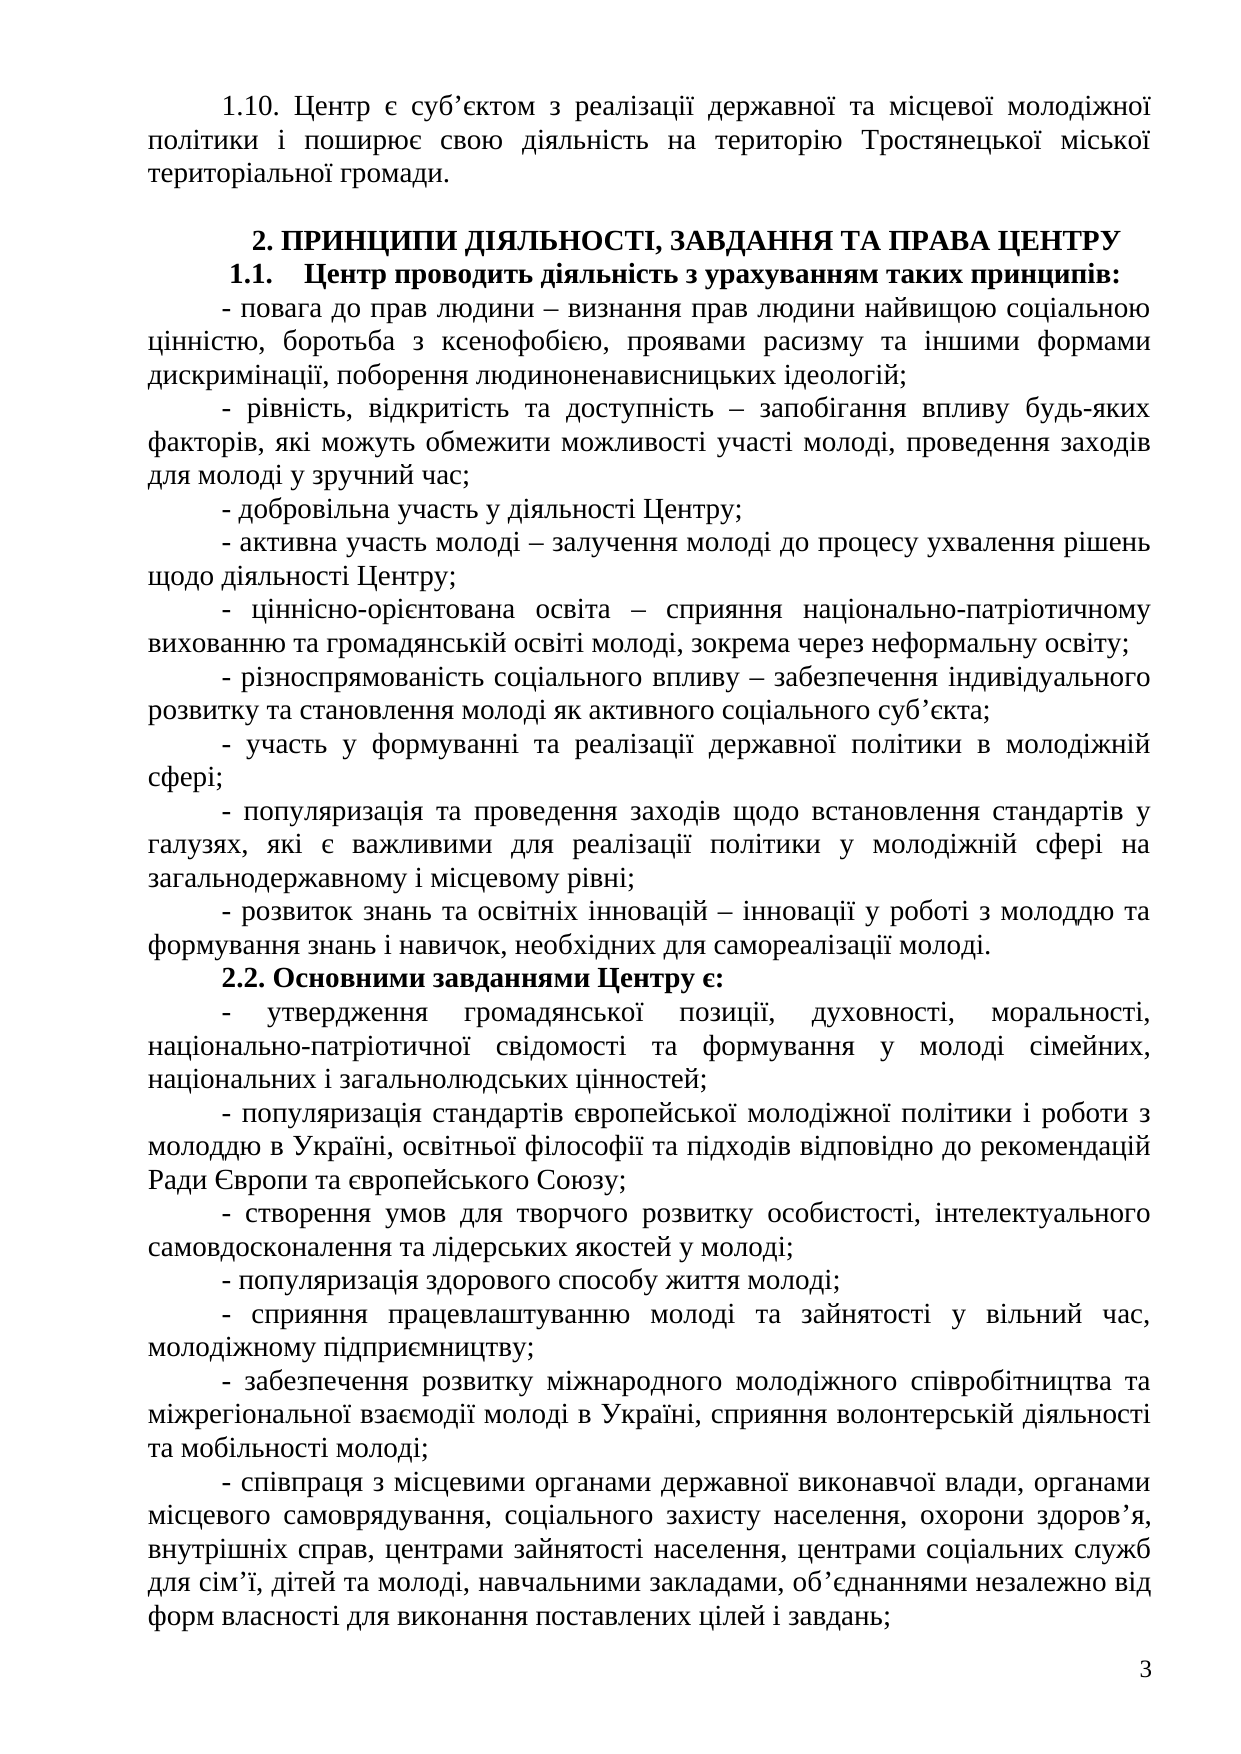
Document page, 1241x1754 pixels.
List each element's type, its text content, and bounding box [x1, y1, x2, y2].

text - співпраця з місцевими органами державної виконавчої влади, органами місцевого самоврядування, соціального захисту населення, охорони здоров’я, внутрішніх справ, центрами зайнятості населення, центрами соціальних служб для сім’ї, дітей та молоді, навчальними закладами, об’єднаннями незалежно від форм власності для виконання поставлених цілей і завдань; [148, 1464, 1152, 1631]
text - популяризація та проведення заходів щодо встановлення стандартів у галузях, які є важливими для реалізації політики у молодіжній сфері на загальнодержавному і місцевому рівні; [148, 793, 1152, 893]
text - ціннісно-орієнтована освіта – сприяння національно-патріотичному вихованню та громадянській освіті молоді, зокрема через неформальну освіту; [148, 592, 1152, 659]
text - створення умов для творчого розвитку особистості, інтелектуального самовдосконалення та лідерських якостей у молоді; [148, 1195, 1152, 1262]
text - популяризація стандартів європейської молодіжної політики і роботи з молоддю в Україні, освітньої філософії та підходів відповідно до рекомендацій Ради Європи та європейського Союзу; [148, 1095, 1152, 1195]
text - популяризація здорового способу життя молоді; [148, 1262, 1152, 1296]
text - забезпечення розвитку міжнародного молодіжного співробітництва та міжрегіональної взаємодії молоді в Україні, сприяння волонтерській діяльності та мобільності молоді; [148, 1363, 1152, 1464]
text - сприяння працевлаштуванню молоді та зайнятості у вільний час, молодіжному підприємництву; [148, 1296, 1152, 1363]
text - участь у формуванні та реалізації державної політики в молодіжній сфері; [148, 726, 1152, 793]
text - повага до прав людини – визнання прав людини найвищою соціальною цінністю, боротьба з ксенофобією, проявами расизму та іншими формами дискримінації, поборення людиноненависницьких ідеологій; [148, 290, 1152, 390]
list Центр проводить діяльність з урахуванням таких принципів: [229, 256, 1152, 290]
text 2.2. Основними завданнями Центру є: [148, 961, 1152, 994]
text - утвердження громадянської позиції, духовності, моральності, національно-патріотичної свідомості та формування у молоді сімейних, національних і загальнолюдських цінностей; [148, 994, 1152, 1095]
text 2. ПРИНЦИПИ ДІЯЛЬНОСТІ, ЗАВДАННЯ ТА ПРАВА ЦЕНТРУ [221, 223, 1152, 256]
text 1.10. Центр є суб’єктом з реалізації державної та місцевої молодіжної політики і поширює свою діяльність на територію Тростянецької міської територіальної громади. [148, 88, 1152, 189]
text - добровільна участь у діяльності Центру; [148, 491, 1152, 524]
text - активна участь молоді – залучення молоді до процесу ухвалення рішень щодо діяльності Центру; [148, 524, 1152, 592]
text - різноспрямованість соціального впливу – забезпечення індивідуального розвитку та становлення молоді як активного соціального суб’єкта; [148, 659, 1152, 726]
text - рівність, відкритість та доступність – запобігання впливу будь-яких факторів, які можуть обмежити можливості участі молоді, проведення заходів для молоді у зручний час; [148, 390, 1152, 491]
text - розвиток знань та освітніх інновацій – інновації у роботі з молоддю та формування знань і навичок, необхідних для самореалізації молоді. [148, 893, 1152, 961]
